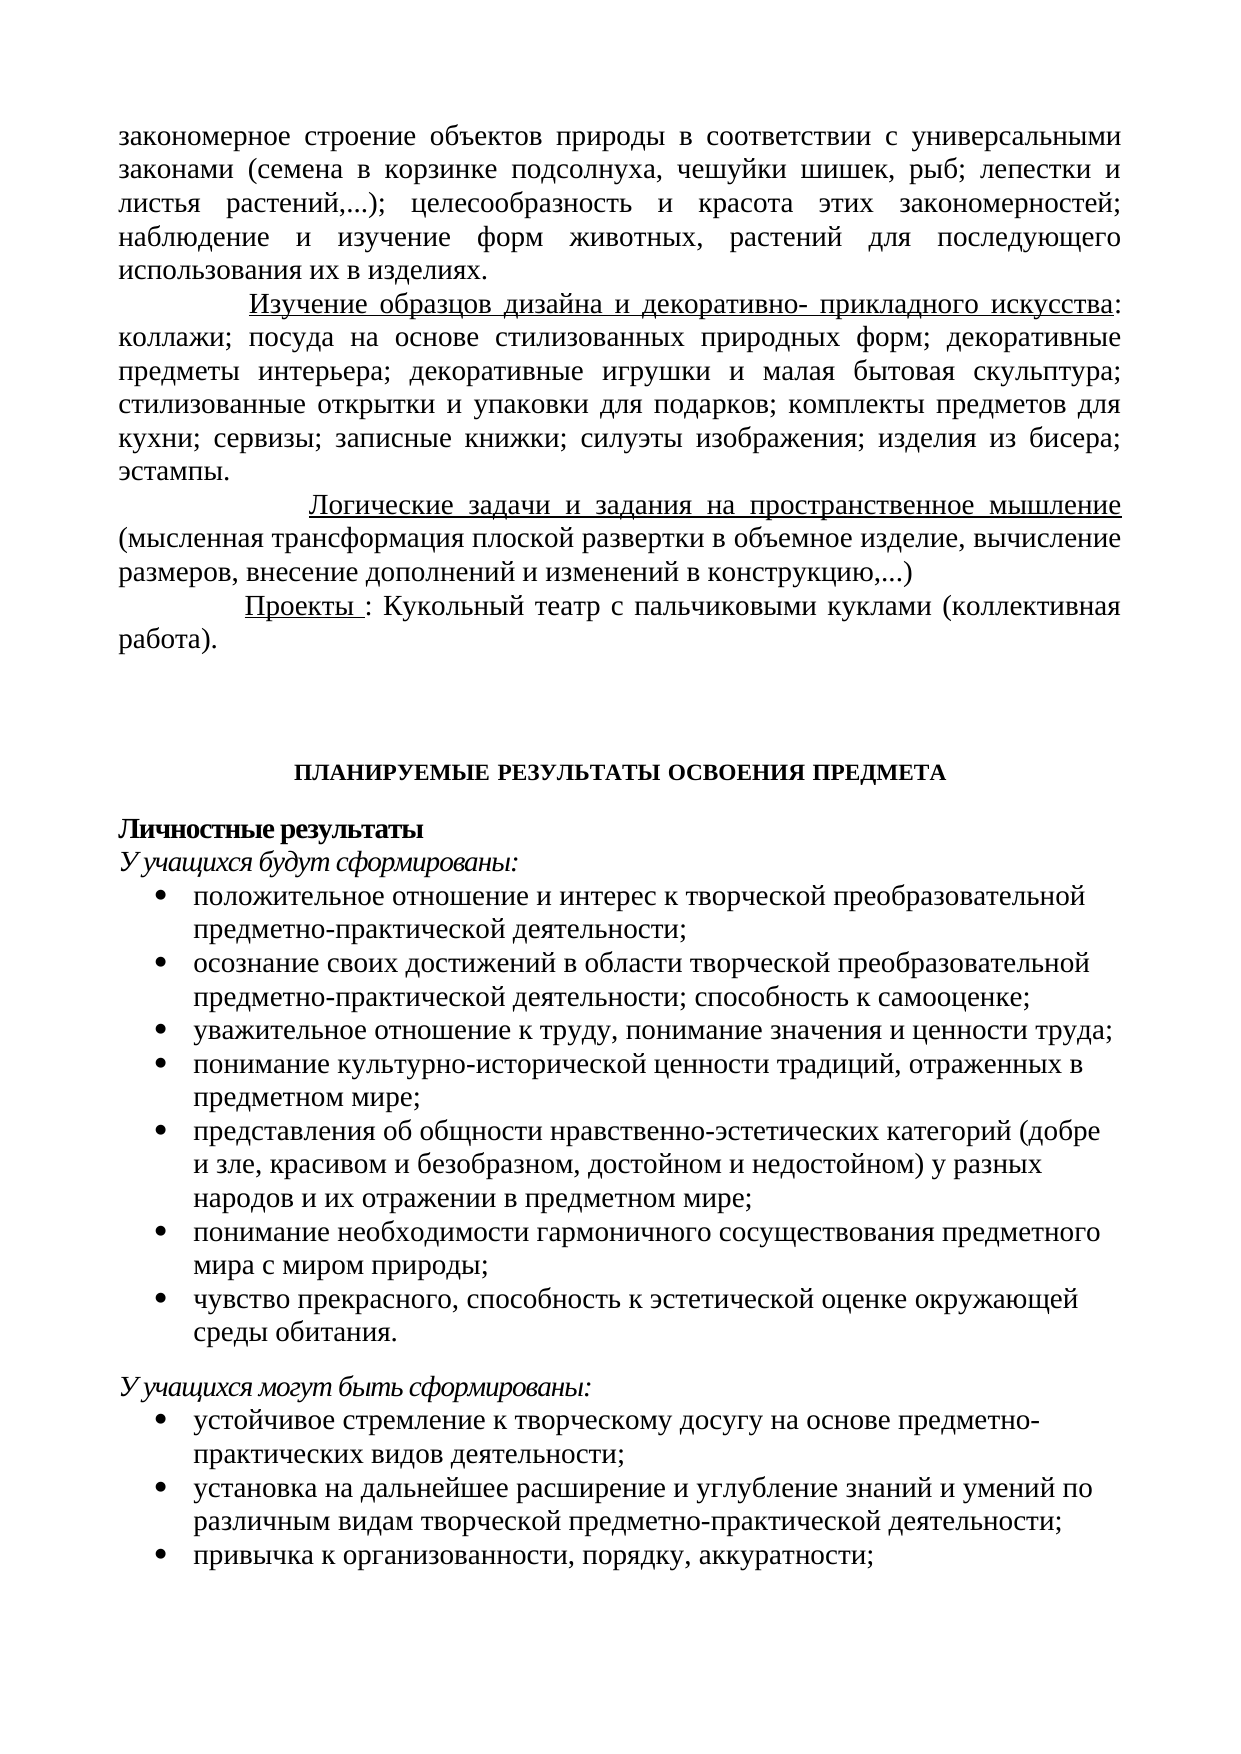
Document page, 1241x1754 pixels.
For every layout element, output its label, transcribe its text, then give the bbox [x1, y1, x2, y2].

text Личностные результаты [118, 811, 1122, 844]
list установка на дальнейшее расширение и углубление знаний и умений по различным видам творческой предметно-практической деятельности; [156, 1470, 1122, 1537]
text У учащихся будут сформированы: [118, 844, 1122, 878]
list представления об общности нравственно-эстетических категорий (добре и зле, красивом и безобразном, достойном и недостойном) у разных народов и их отражении в предметном мире; [156, 1113, 1122, 1214]
list положительное отношение и интерес к творческой преобразовательной предметно-практической деятельности; [156, 878, 1122, 945]
list понимание необходимости гармоничного сосуществования предметного мира с миром природы; [156, 1214, 1122, 1281]
list чувство прекрасного, способность к эстетической оценке окружающей среды обитания. [156, 1281, 1122, 1348]
list уважительное отношение к труду, понимание значения и ценности труда; [156, 1012, 1122, 1046]
text Логические задачи и задания на пространственное мышление (мысленная трансформация плоской развертки в объемное изделие, вычисление размеров, внесение дополнений и изменений в конструкцию,...) [118, 487, 1122, 588]
list понимание культурно-исторической ценности традиций, отраженных в предметном мире; [156, 1046, 1122, 1113]
text Изучение образцов дизайна и декоративно- прикладного искусства: коллажи; посуда на основе стилизованных природных форм; декоративные предметы интерьера; декоративные игрушки и малая бытовая скульптура; стилизованные открытки и упаковки для подарков; комплекты предметов для кухни; сервизы; записные книжки; силуэты изображения; изделия из бисера; эстампы. [118, 286, 1122, 487]
text У учащихся могут быть сформированы: [118, 1369, 1122, 1402]
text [118, 118, 1122, 286]
list привычка к организованности, порядку, аккуратности; [156, 1537, 1122, 1571]
list устойчивое стремление к творческому досугу на основе предметно-практических видов деятельности; [156, 1402, 1122, 1470]
text Проекты : Кукольный театр с пальчиковыми куклами (коллективная работа). [118, 588, 1122, 655]
text планируемые результаты освоения предмета [118, 753, 1122, 787]
list осознание своих достижений в области творческой преобразовательной предметно-практической деятельности; способность к самооценке; [156, 945, 1122, 1012]
